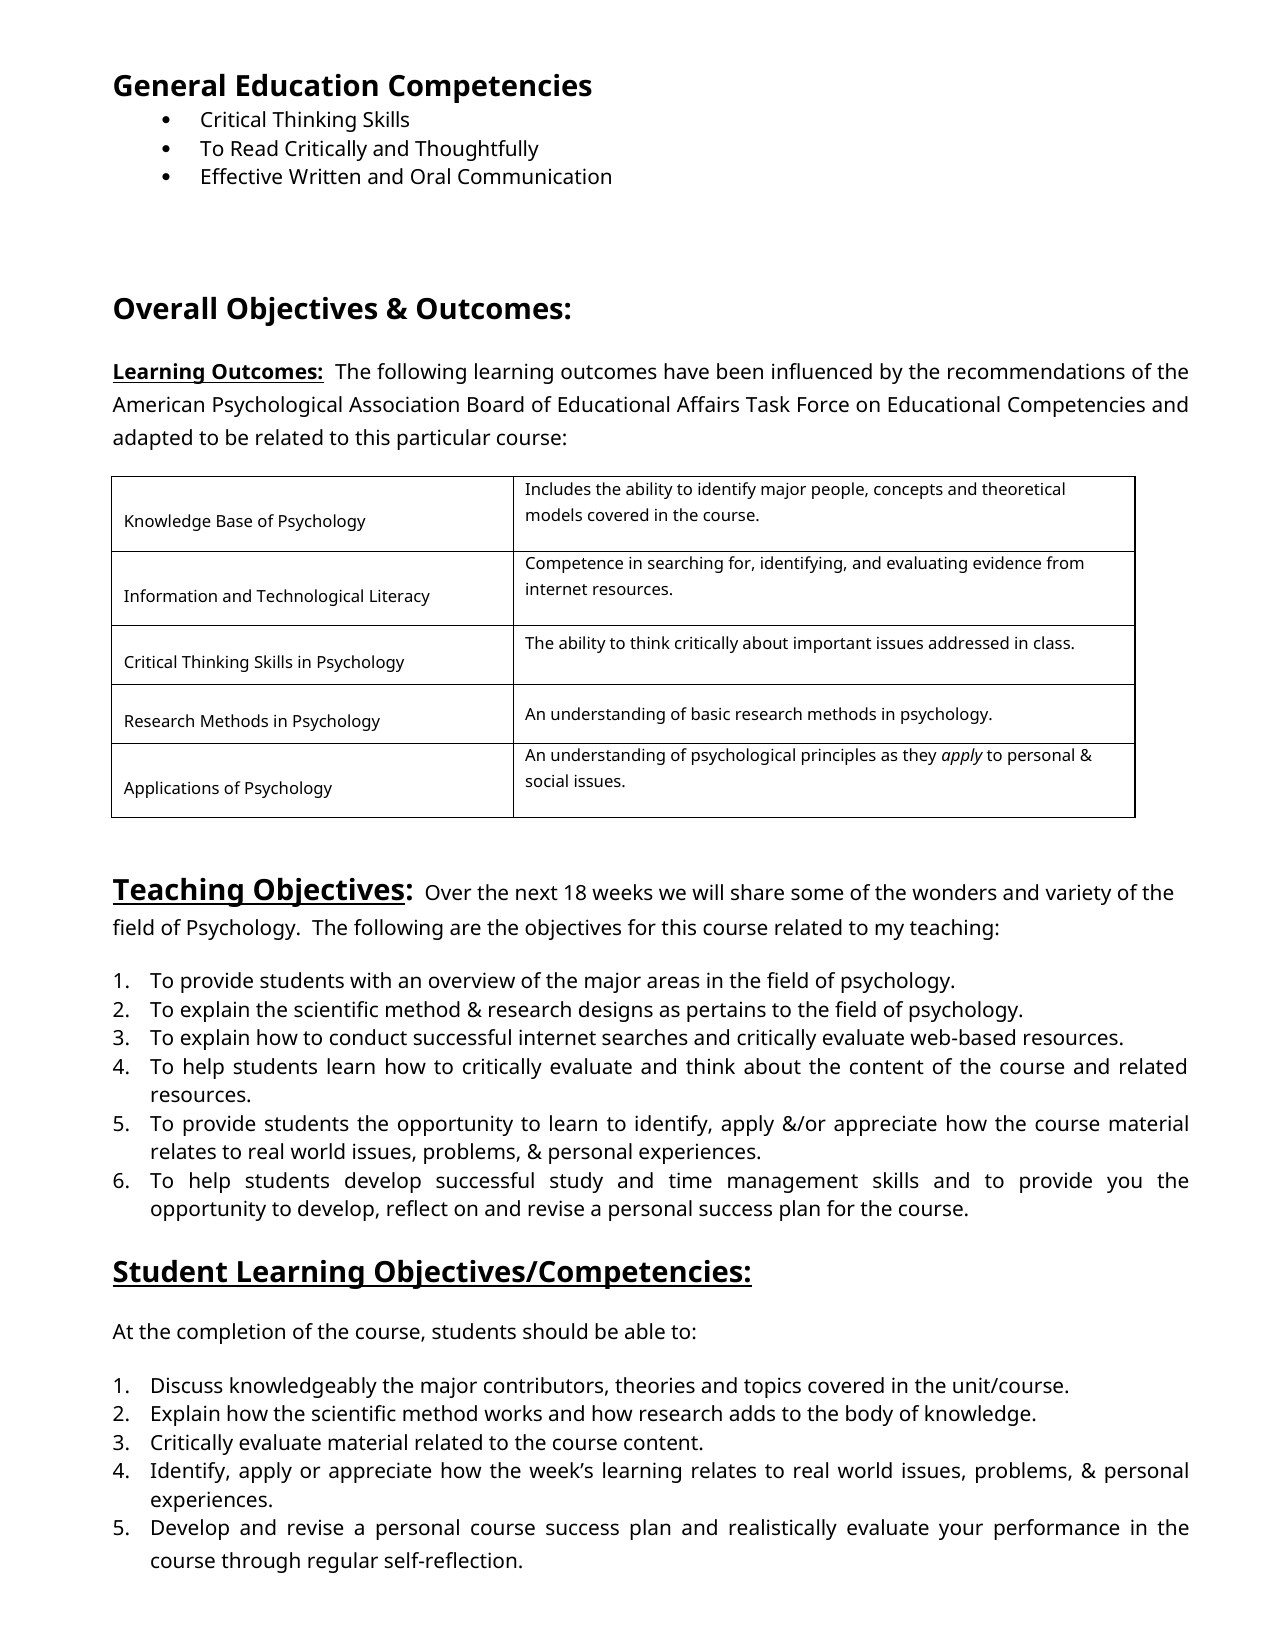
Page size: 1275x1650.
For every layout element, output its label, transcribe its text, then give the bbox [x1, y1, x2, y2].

table_cell An understanding of psychological principles as they apply to personal & social issues. [514, 744, 1134, 817]
list To Read Critically and Thoughtfully [162, 134, 663, 162]
text Teaching Objectives: Over the next 18 weeks we will share some of the wonders and variety of the field of Psychology. The following are the objectives for this course related to my teaching: [112, 869, 1191, 942]
table_cell The ability to think critically about important issues addressed in class. [514, 626, 1134, 684]
text Student Learning Objectives/Competencies: [112, 1251, 1191, 1291]
list Identify, apply or appreciate how the week’s learning relates to real world issues, problems, & personal experiences. [112, 1456, 1191, 1513]
list To explain how to conduct successful internet searches and critically evaluate web-based resources. [112, 1023, 1191, 1052]
list Critically evaluate material related to the course content. [112, 1428, 1191, 1456]
table_cell An understanding of basic research methods in psychology. [514, 685, 1134, 743]
list To help students learn how to critically evaluate and think about the content of the course and related resources. [112, 1052, 1191, 1109]
list Critical Thinking Skills [162, 105, 520, 134]
text Learning Outcomes: The following learning outcomes have been influenced by the recommendations of the American Psychological Association Board of Educational Affairs Task Force on Educational Competencies and adapted to be related to this particular course: [112, 357, 1191, 451]
table_cell Applications of Psychology [112, 744, 513, 817]
table_cell Competence in searching for, identifying, and evaluating evidence from internet resources. [514, 552, 1134, 625]
list To help students develop successful study and time management skills and to provide you the opportunity to develop, reflect on and revise a personal success plan for the course. [112, 1166, 1191, 1223]
list Develop and revise a personal course success plan and realistically evaluate your performance in the course through regular self-reflection. [112, 1513, 1191, 1574]
table_header Includes the ability to identify major people, concepts and theoretical models covered in the course. [514, 477, 1134, 551]
list To provide students the opportunity to learn to identify, apply &/or appreciate how the course material relates to real world issues, problems, & personal experiences. [112, 1109, 1191, 1166]
table_header Knowledge Base of Psychology [112, 477, 513, 551]
text At the completion of the course, students should be able to: [112, 1317, 1191, 1346]
text Overall Objectives & Outcomes: [112, 289, 1191, 328]
table_cell Critical Thinking Skills in Psychology [112, 626, 513, 684]
list Discuss knowledgeably the major contributors, theories and topics covered in the unit/course. [112, 1371, 1191, 1399]
subtitle General Education Competencies [112, 66, 1087, 105]
list To provide students with an overview of the major areas in the field of psychology. [112, 967, 1191, 995]
table_cell Information and Technological Literacy [112, 552, 513, 625]
table_cell Research Methods in Psychology [112, 685, 513, 743]
list Explain how the scientific method works and how research adds to the body of knowledge. [112, 1399, 1191, 1428]
list To explain the scientific method & research designs as pertains to the field of psychology. [112, 995, 1191, 1023]
list Effective Written and Oral Communication [162, 162, 738, 191]
